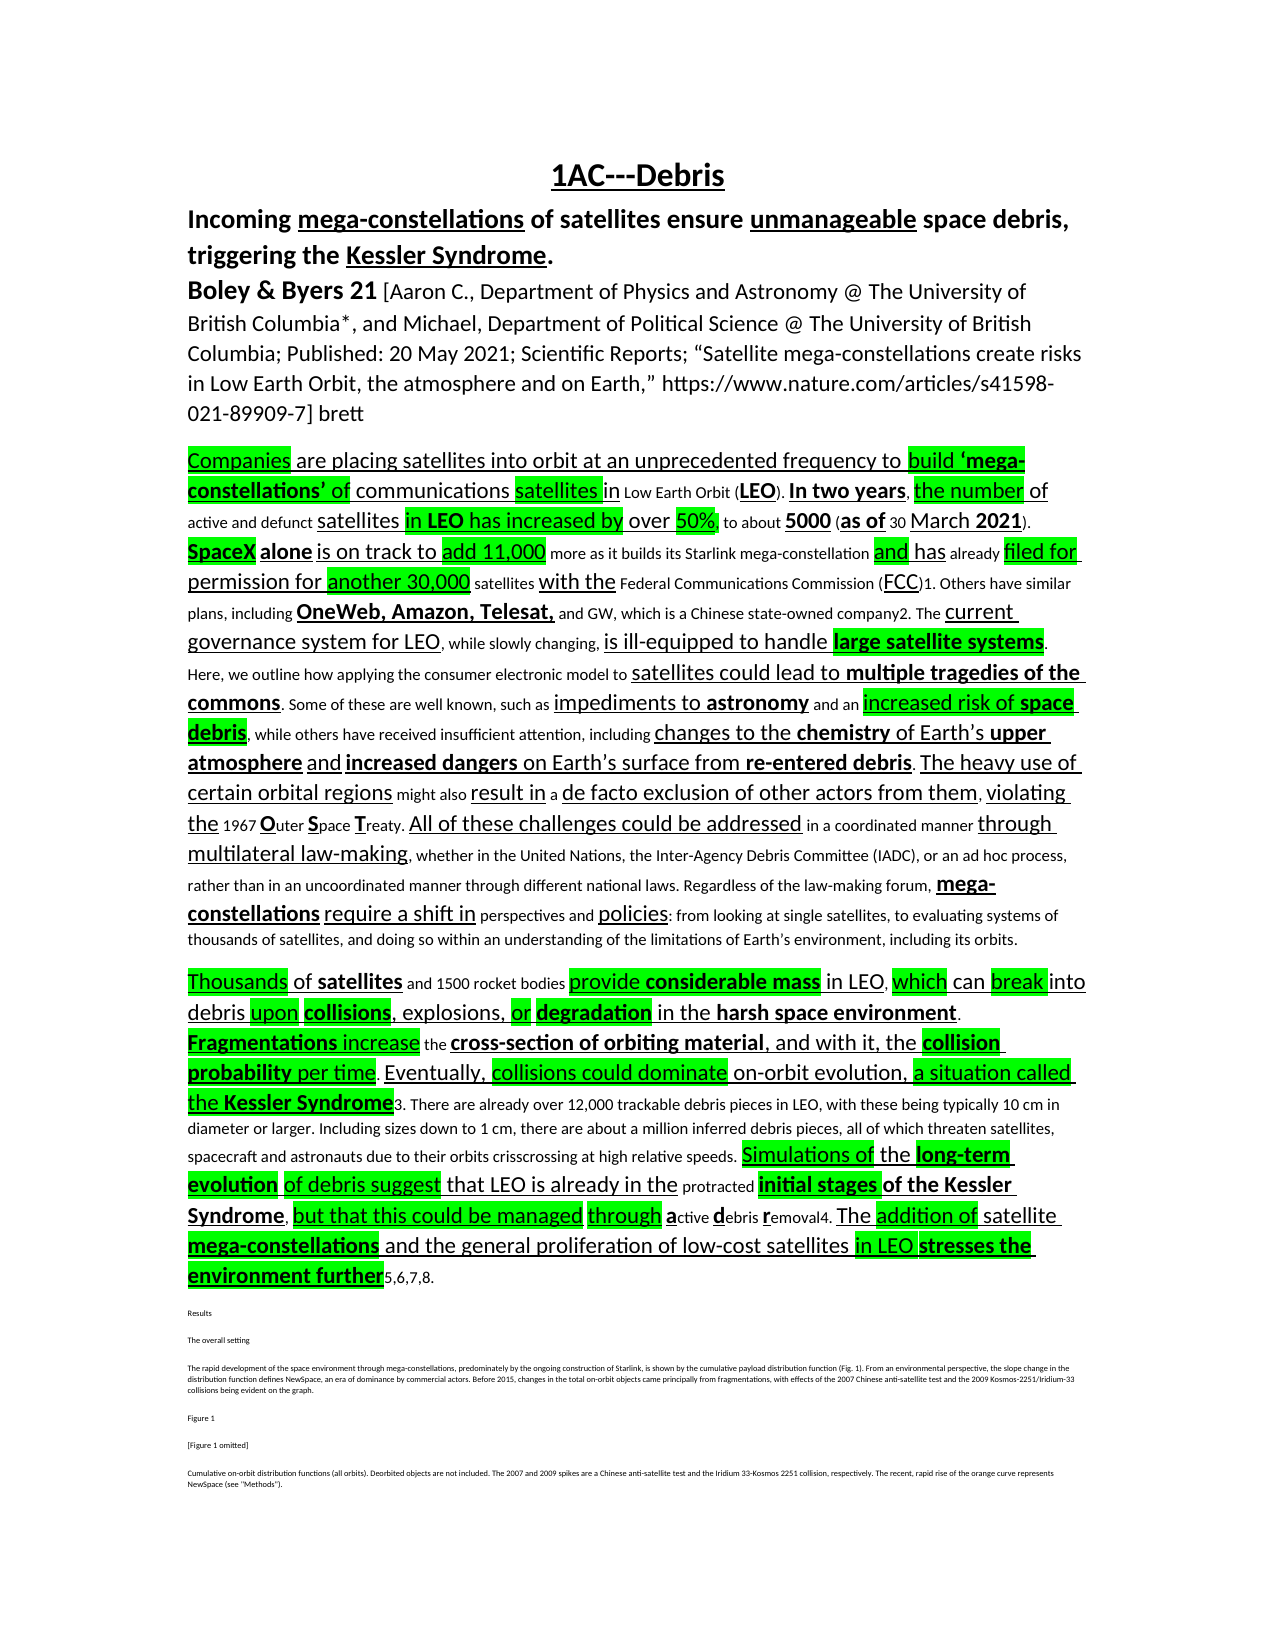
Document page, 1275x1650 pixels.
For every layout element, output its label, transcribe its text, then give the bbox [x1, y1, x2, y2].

text Boley & Byers 21 [Aaron C., Department of Physics and Astronomy @ The University of British Columbia*, and Michael, Department of Political Science @ The University of British Columbia; Published: 20 May 2021; Scientific Reports; “Satellite mega-constellations create risks in Low Earth Orbit, the atmosphere and on Earth,” https://www.nature.com/articles/s41598-021-89909-7] brett [187, 273, 1087, 427]
text Thousands of satellites and 1500 rocket bodies provide considerable mass in LEO, which can break into debris upon collisions, explosions, or degradation in the harsh space environment. Fragmentations increase the cross-section of orbiting material, and with it, the collision probability per time. Eventually, collisions could dominate on-orbit evolution, a situation called the Kessler Syndrome3. There are already over 12,000 trackable debris pieces in LEO, with these being typically 10 cm in diameter or larger. Including sizes down to 1 cm, there are about a million inferred debris pieces, all of which threaten satellites, spacecraft and astronauts due to their orbits crisscrossing at high relative speeds. Simulations of the long-term evolution of debris suggest that LEO is already in the protracted initial stages of the Kessler Syndrome, but that this could be managed through active debris removal4. The addition of satellite mega-constellations and the general proliferation of low-cost satellites in LEO stresses the environment further5,6,7,8. [187, 967, 1087, 1289]
subtitle Incoming mega-constellations of satellites ensure unmanageable space debris, triggering the Kessler Syndrome. [187, 202, 1087, 271]
text Companies are placing satellites into orbit at an unprecedented frequency to build ‘mega-constellations’ of communications satellites in Low Earth Orbit (LEO). In two years, the number of active and defunct satellites in LEO has increased by over 50%, to about 5000 (as of 30 March 2021). SpaceX alone is on track to add 11,000 more as it builds its Starlink mega-constellation and has already filed for permission for another 30,000 satellites with the Federal Communications Commission (FCC)1. Others have similar plans, including OneWeb, Amazon, Telesat, and GW, which is a Chinese state-owned company2. The current governance system for LEO, while slowly changing, is ill-equipped to handle large satellite systems. Here, we outline how applying the consumer electronic model to satellites could lead to multiple tragedies of the commons. Some of these are well known, such as impediments to astronomy and an increased risk of space debris, while others have received insufficient attention, including changes to the chemistry of Earth’s upper atmosphere and increased dangers on Earth’s surface from re-entered debris. The heavy use of certain orbital regions might also result in a de facto exclusion of other actors from them, violating the 1967 Outer Space Treaty. All of these challenges could be addressed in a coordinated manner through multilateral law-making, whether in the United Nations, the Inter-Agency Debris Committee (IADC), or an ad hoc process, rather than in an uncoordinated manner through different national laws. Regardless of the law-making forum, mega-constellations require a shift in perspectives and policies: from looking at single satellites, to evaluating systems of thousands of satellites, and doing so within an understanding of the limitations of Earth’s environment, including its orbits. [187, 446, 1087, 949]
text Cumulative on-orbit distribution functions (all orbits). Deorbited objects are not included. The 2007 and 2009 spikes are a Chinese anti-satellite test and the Iridium 33-Kosmos 2251 collision, respectively. The recent, rapid rise of the orange curve represents NewSpace (see "Methods"). [187, 1468, 1087, 1489]
subtitle 1AC---Debris [187, 154, 1087, 195]
